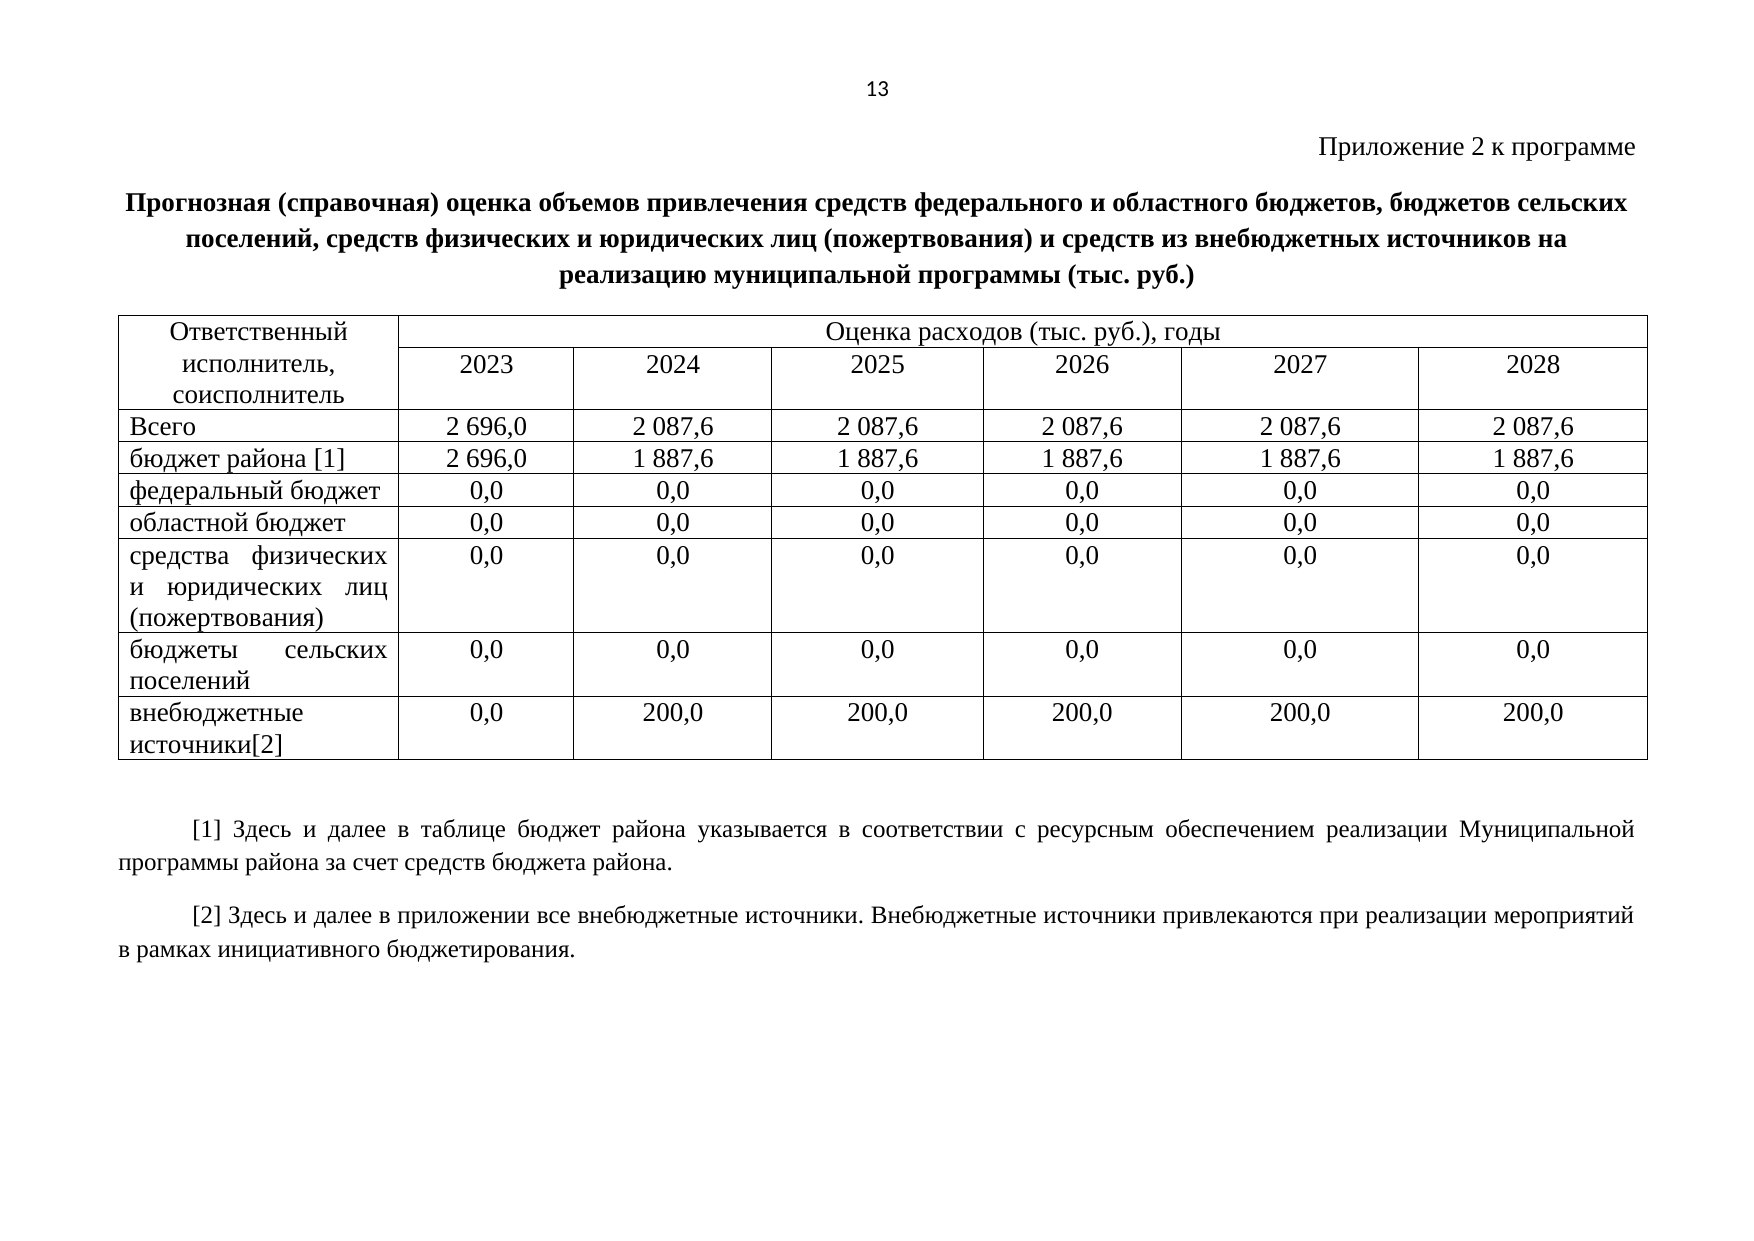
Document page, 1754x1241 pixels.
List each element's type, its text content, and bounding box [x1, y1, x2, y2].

table_cell 0,0 [574, 539, 771, 632]
table_cell 0,0 [1182, 633, 1418, 696]
table_cell 2 087,6 [1182, 410, 1418, 441]
table_cell 0,0 [1419, 539, 1647, 632]
table_cell 200,0 [772, 697, 983, 759]
table_header Оценка расходов (тыс. руб.), годы [399, 316, 1647, 347]
table_cell средства физических и юридических лиц (пожертвования) [119, 539, 398, 632]
table_cell 0,0 [772, 474, 983, 506]
table_cell 2 087,6 [1419, 410, 1647, 441]
table_cell областной бюджет [119, 507, 398, 538]
table_cell 1 887,6 [984, 442, 1181, 473]
text Приложение 2 к программе [118, 130, 1636, 161]
table_cell 0,0 [1182, 507, 1418, 538]
table_cell 2 087,6 [772, 410, 983, 441]
table_cell 200,0 [984, 697, 1181, 759]
table_header Ответственный исполнитель, соисполнитель [119, 316, 398, 409]
table_cell 0,0 [399, 474, 573, 506]
table_cell 0,0 [772, 633, 983, 696]
table_cell Всего [119, 410, 398, 441]
table_cell 0,0 [574, 633, 771, 696]
table_cell 0,0 [984, 539, 1181, 632]
table_cell 0,0 [1182, 474, 1418, 506]
table_cell 0,0 [399, 633, 573, 696]
table_cell 0,0 [984, 633, 1181, 696]
table_cell 0,0 [574, 474, 771, 506]
table_cell 200,0 [1182, 697, 1418, 759]
table_cell 0,0 [1419, 474, 1647, 506]
table_cell 2027 [1182, 348, 1418, 409]
table_cell 200,0 [574, 697, 771, 759]
table_cell 0,0 [399, 507, 573, 538]
table_cell 2 087,6 [984, 410, 1181, 441]
table_cell 1 887,6 [1419, 442, 1647, 473]
table_cell 2 696,0 [399, 442, 573, 473]
table_cell федеральный бюджет [119, 474, 398, 506]
table_cell 1 887,6 [574, 442, 771, 473]
table_cell 0,0 [399, 697, 573, 759]
table_cell 2 696,0 [399, 410, 573, 441]
table_cell 1 887,6 [1182, 442, 1418, 473]
table_cell 2 087,6 [574, 410, 771, 441]
table_cell 0,0 [772, 507, 983, 538]
text [1] Здесь и далее в таблице бюджет района указывается в соответствии с ресурсным обеспечением реализации Муниципальной программы района за счет средств бюджета района. [118, 814, 1636, 876]
table_cell 2028 [1419, 348, 1647, 409]
table_cell 1 887,6 [772, 442, 983, 473]
table_cell 0,0 [984, 474, 1181, 506]
table_cell бюджет района [1] [119, 442, 398, 473]
table_cell 0,0 [1419, 633, 1647, 696]
text Прогнозная (справочная) оценка объемов привлечения средств федерального и областного бюджетов, бюджетов сельских поселений, средств физических и юридических лиц (пожертвования) и средств из внебюджетных источников на реализацию муниципальной программы (тыс. руб.) [118, 186, 1636, 289]
table_cell 2026 [984, 348, 1181, 409]
table_cell 0,0 [574, 507, 771, 538]
table_cell 0,0 [772, 539, 983, 632]
table_cell 2023 [399, 348, 573, 409]
text [2] Здесь и далее в приложении все внебюджетные источники. Внебюджетные источники привлекаются при реализации мероприятий в рамках инициативного бюджетирования. [118, 901, 1636, 962]
table_cell 0,0 [1419, 507, 1647, 538]
table_cell 200,0 [1419, 697, 1647, 759]
table_cell внебюджетные источники[2] [119, 697, 398, 759]
table_cell 0,0 [399, 539, 573, 632]
table_cell бюджеты сельских поселений [119, 633, 398, 696]
table_cell 2024 [574, 348, 771, 409]
table_cell 0,0 [984, 507, 1181, 538]
table_cell 2025 [772, 348, 983, 409]
table_cell 0,0 [1182, 539, 1418, 632]
